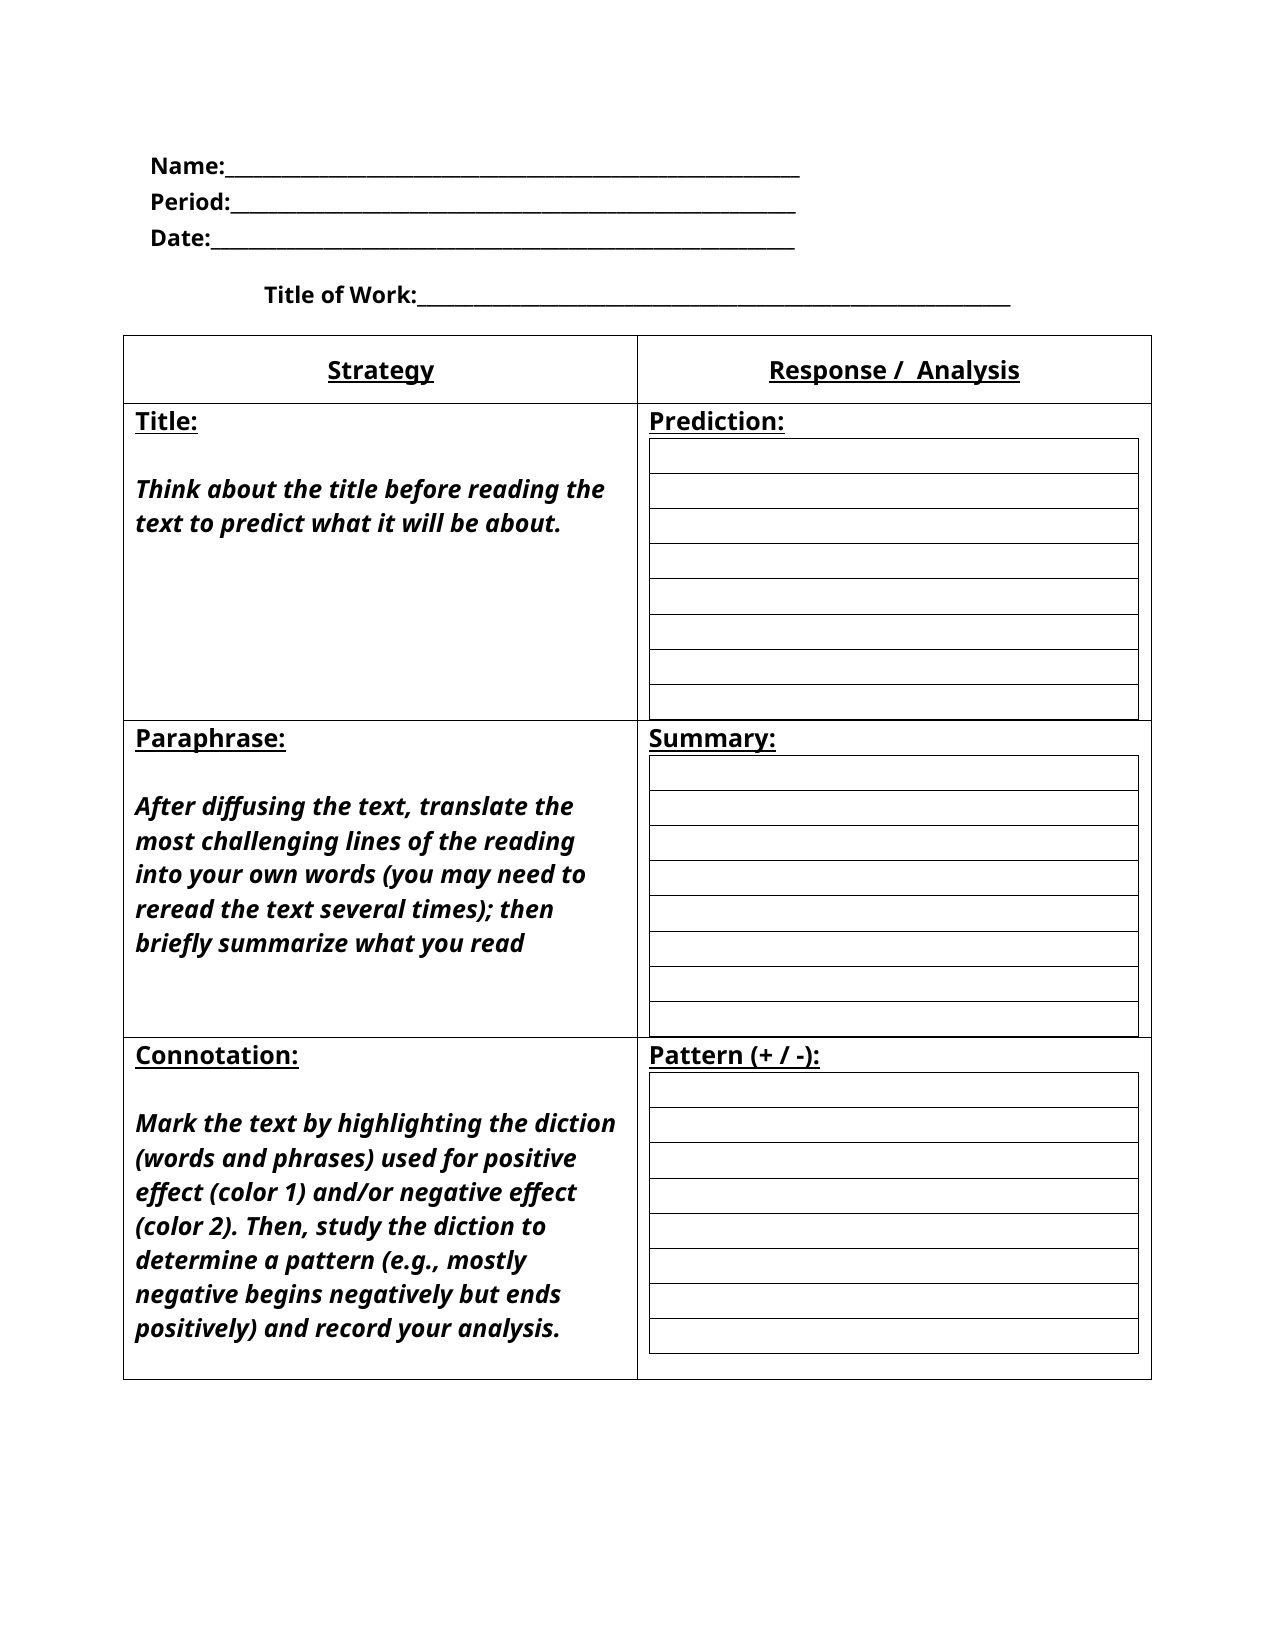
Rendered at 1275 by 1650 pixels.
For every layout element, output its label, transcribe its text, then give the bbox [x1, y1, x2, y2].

table_cell Prediction: [638, 404, 1151, 720]
table_header Strategy [124, 336, 637, 403]
table_cell Summary: [638, 721, 1151, 1037]
table_cell Pattern (+ / -): [638, 1038, 1151, 1379]
table_header Response / Analysis [638, 336, 1151, 403]
text Title of Work:_______________________________________________________________ [150, 279, 1125, 310]
table_cell Title: Think about the title before reading the text to predict what it will be about. [124, 404, 637, 720]
text Name:_____________________________________________________________ Period:____________________________________________________________ Date:______________________________________________________________ [150, 150, 1125, 253]
table_cell Paraphrase: After diffusing the text, translate the most challenging lines of the reading into your own words (you may need to reread the text several times); then briefly summarize what you read [124, 721, 637, 1037]
table_cell Connotation: Mark the text by highlighting the diction (words and phrases) used for positive effect (color 1) and/or negative effect (color 2). Then, study the diction to determine a pattern (e.g., mostly negative begins negatively but ends positively) and record your analysis. [124, 1038, 637, 1379]
